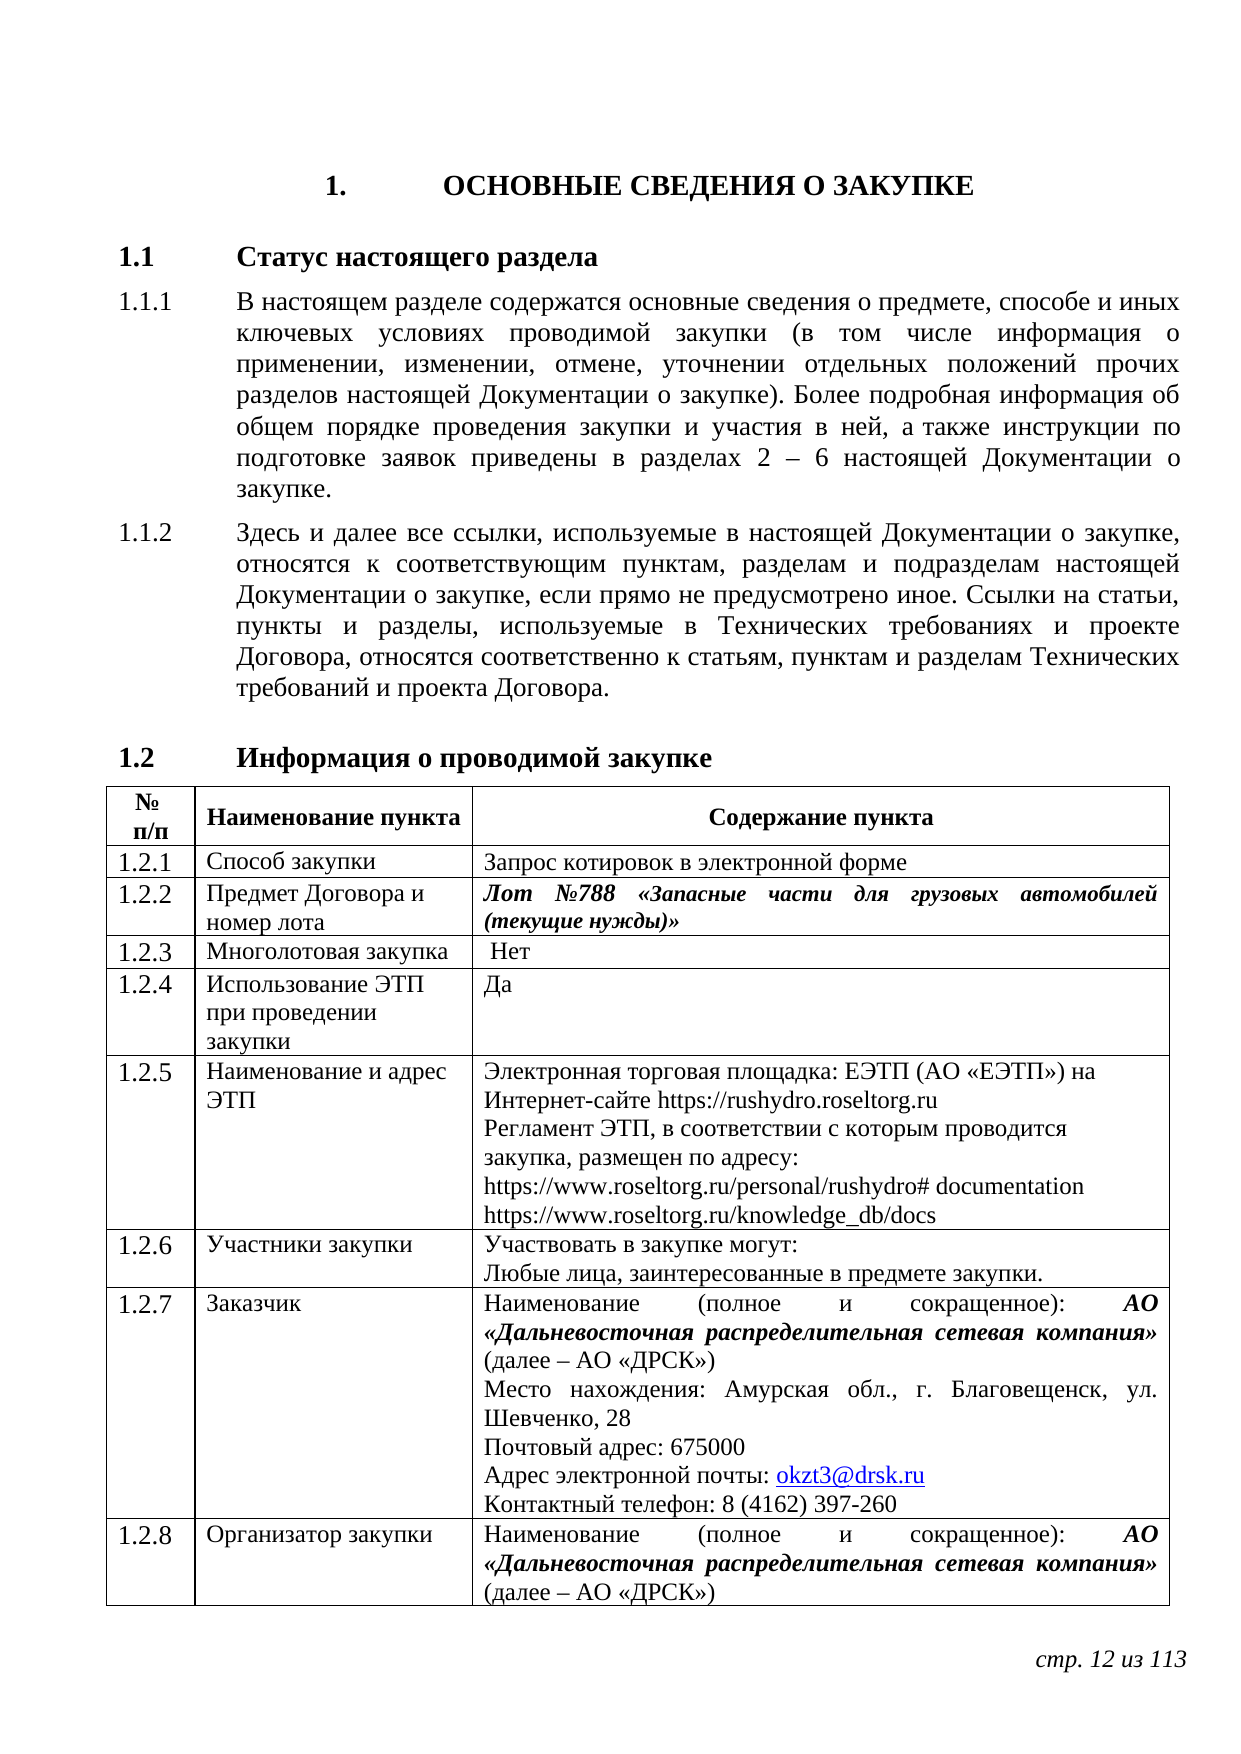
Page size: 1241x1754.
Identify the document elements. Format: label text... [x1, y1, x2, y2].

table_cell Многолотовая закупка [196, 936, 472, 968]
table_cell Электронная торговая площадка: ЕЭТП (АО «ЕЭТП») на Интернет-сайте https://rushydro.roseltorg.ru Регламент ЭТП, в соответствии с которым проводится закупка, размещен по адресу: https://www.roseltorg.ru/personal/rushydro# documentation https://www.roseltorg.ru/knowledge_db/docs [473, 1056, 1169, 1228]
table_cell Наименование и адрес ЭТП [196, 1056, 472, 1228]
subtitle ОСНОВНЫЕ СВЕДЕНИЯ О ЗАКУПКЕ [118, 168, 1181, 202]
table_cell Лот №788 «Запасные части для грузовых автомобилей (текущие нужды)» [473, 878, 1169, 935]
table_cell Участвовать в закупке могут: Любые лица, заинтересованные в предмете закупки. [473, 1230, 1169, 1287]
table_cell [107, 969, 194, 1055]
text Здесь и далее все ссылки, используемые в настоящей Документации о закупке, относятся к соответствующим пунктам, разделам и подразделам настоящей Документации о закупке, если прямо не предусмотрено иное. Ссылки на статьи, пункты и разделы, используемые в Технических требованиях и проекте Договора, относятся соответственно к статьям, пунктам и разделам Технических требований и проекта Договора. [118, 516, 1181, 703]
subtitle Статус настоящего раздела [118, 239, 1181, 273]
table_cell Запрос котировок в электронной форме [473, 846, 1169, 877]
table_cell Способ закупки [196, 846, 472, 877]
table_header № п/п [107, 787, 194, 845]
table_cell [107, 1519, 194, 1605]
table_cell Предмет Договора и номер лота [196, 878, 472, 935]
table_header Содержание пункта [473, 787, 1169, 845]
table_cell Участники закупки [196, 1230, 472, 1287]
table_cell Заказчик [196, 1288, 472, 1518]
table_cell Организатор закупки [196, 1519, 472, 1605]
table_cell Нет [473, 936, 1169, 968]
table_cell Да [473, 969, 1169, 1055]
subtitle Информация о проводимой закупке [118, 740, 1181, 774]
table_cell [107, 936, 194, 968]
list В настоящем разделе содержатся основные сведения о предмете, способе и иных ключевых условиях проводимой закупки (в том числе информация о применении, изменении, отмене, уточнении отдельных положений прочих разделов настоящей Документации о закупке). Более подробная информация об общем порядке проведения закупки и участия в ней, а также инструкции по подготовке заявок приведены в разделах 2 – 6 настоящей Документации о закупке. [118, 285, 1181, 503]
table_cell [473, 1519, 1169, 1605]
table_cell [107, 846, 194, 877]
table_cell Использование ЭТП при проведении закупки [196, 969, 472, 1055]
table_cell [107, 1230, 194, 1287]
table_cell [107, 878, 194, 935]
table_cell [107, 1288, 194, 1518]
table_cell [107, 1056, 194, 1228]
table_header Наименование пункта [196, 787, 472, 845]
